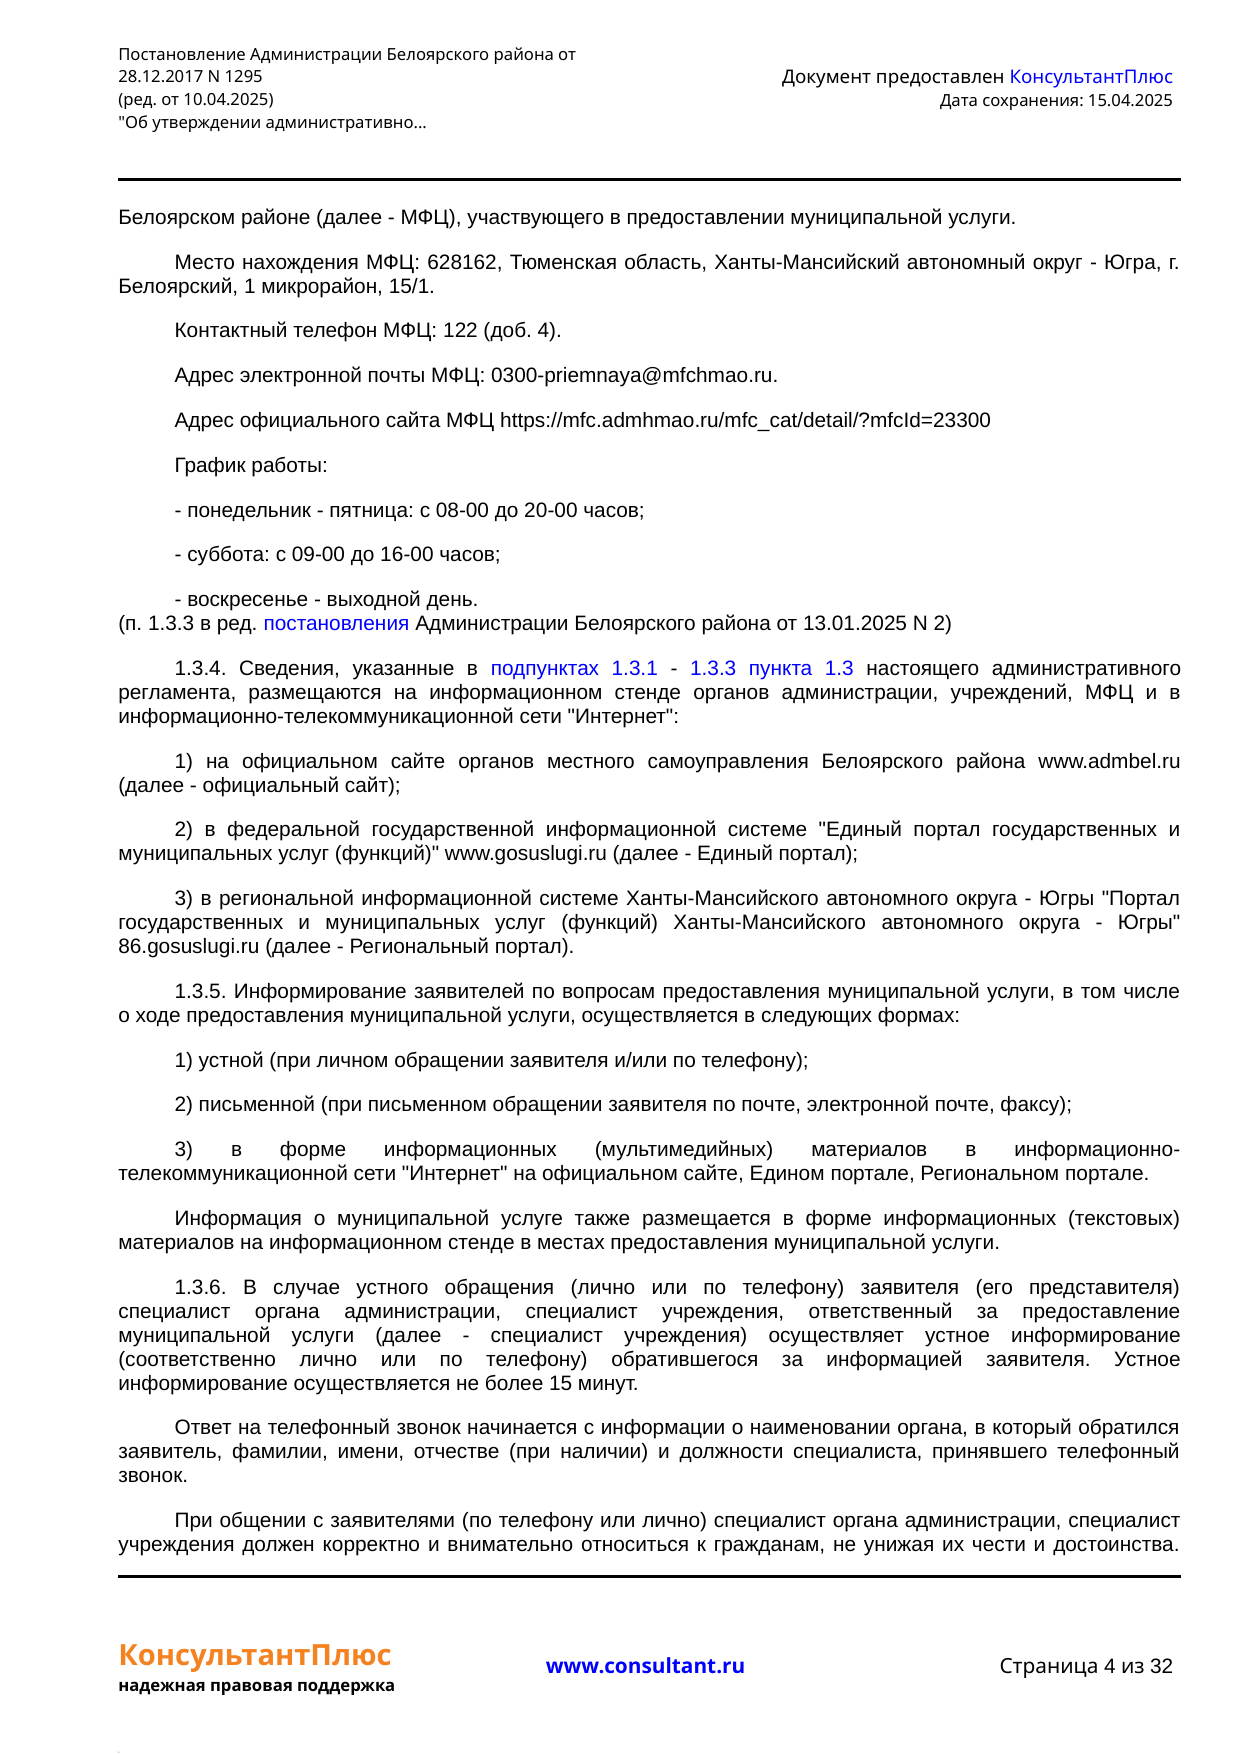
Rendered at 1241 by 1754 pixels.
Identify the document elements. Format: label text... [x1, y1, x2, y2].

text (п. 1.3.3 в ред. постановления Администрации Белоярского района от 13.01.2025 N 2) [118, 611, 1181, 635]
text 1.3.5. Информирование заявителей по вопросам предоставления муниципальной услуги, в том числе о ходе предоставления муниципальной услуги, осуществляется в следующих формах: [118, 979, 1181, 1027]
text 2) в федеральной государственной информационной системе "Единый портал государственных и муниципальных услуг (функций)" www.gosuslugi.ru (далее - Единый портал); [118, 817, 1181, 865]
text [118, 205, 1181, 229]
text Ответ на телефонный звонок начинается с информации о наименовании органа, в который обратился заявитель, фамилии, имени, отчестве (при наличии) и должности специалиста, принявшего телефонный звонок. [118, 1415, 1181, 1487]
text График работы: [118, 453, 1181, 477]
text - воскресенье - выходной день. [118, 587, 1181, 611]
text 1.3.6. В случае устного обращения (лично или по телефону) заявителя (его представителя) специалист органа администрации, специалист учреждения, ответственный за предоставление муниципальной услуги (далее - специалист учреждения) осуществляет устное информирование (соответственно лично или по телефону) обратившегося за информацией заявителя. Устное информирование осуществляется не более 15 минут. [118, 1274, 1181, 1394]
text 1) на официальном сайте органов местного самоуправления Белоярского района www.admbel.ru (далее - официальный сайт); [118, 748, 1181, 796]
text - суббота: с 09-00 до 16-00 часов; [118, 542, 1181, 566]
text Место нахождения МФЦ: 628162, Тюменская область, Ханты-Мансийский автономный округ - Югра, г. Белоярский, 1 микрорайон, 15/1. [118, 249, 1181, 297]
text Адрес электронной почты МФЦ: 0300-priemnaya@mfchmao.ru. [118, 363, 1181, 387]
text 3) в региональной информационной системе Ханты-Мансийского автономного округа - Югры "Портал государственных и муниципальных услуг (функций) Ханты-Мансийского автономного округа - Югры" 86.gosuslugi.ru (далее - Региональный портал). [118, 886, 1181, 958]
text - понедельник - пятница: с 08-00 до 20-00 часов; [118, 497, 1181, 521]
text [118, 1508, 1181, 1556]
text 2) письменной (при письменном обращении заявителя по почте, электронной почте, факсу); [118, 1092, 1181, 1116]
text 1) устной (при личном обращении заявителя и/или по телефону); [118, 1047, 1181, 1071]
text 3) в форме информационных (мультимедийных) материалов в информационно-телекоммуникационной сети "Интернет" на официальном сайте, Едином портале, Региональном портале. [118, 1137, 1181, 1185]
text Контактный телефон МФЦ: 122 (доб. 4). [118, 318, 1181, 342]
text Адрес официального сайта МФЦ https://mfc.admhmao.ru/mfc_cat/detail/?mfcId=23300 [118, 408, 1181, 432]
text Информация о муниципальной услуге также размещается в форме информационных (текстовых) материалов на информационном стенде в местах предоставления муниципальной услуги. [118, 1206, 1181, 1254]
text 1.3.4. Сведения, указанные в подпунктах 1.3.1 - 1.3.3 пункта 1.3 настоящего административного регламента, размещаются на информационном стенде органов администрации, учреждений, МФЦ и в информационно-телекоммуникационной сети "Интернет": [118, 656, 1181, 728]
